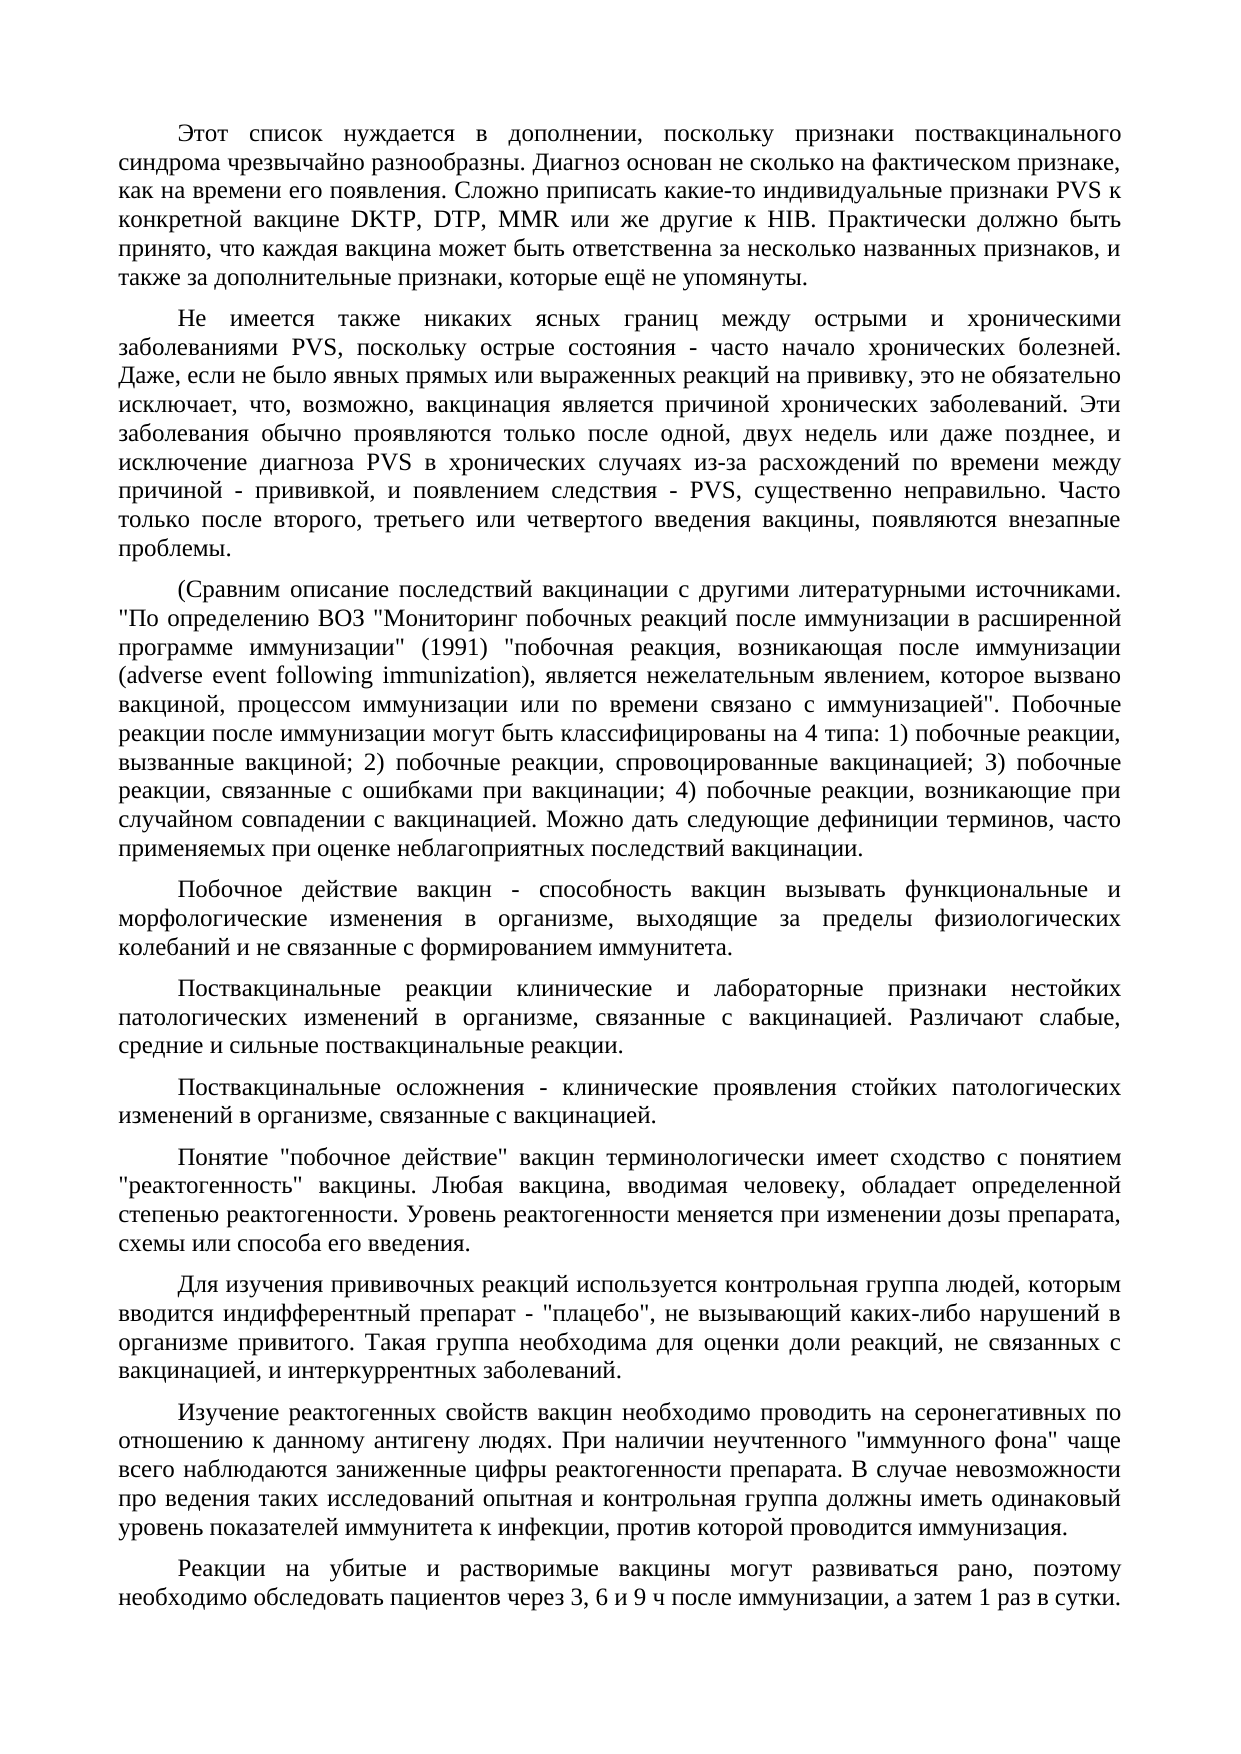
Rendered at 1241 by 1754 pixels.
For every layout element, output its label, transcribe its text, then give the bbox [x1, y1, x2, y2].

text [118, 1553, 1122, 1611]
text Этот список нуждается в дополнении, поскольку признаки поствакцинального синдрома чрезвычайно разнообразны. Диагноз основан не сколько на фактическом признаке, как на времени его появления. Сложно приписать какие-то индивидуальные признаки PVS к конкретной вакцине DKTP, DTP, MMR или же другие к HIB. Практически должно быть принято, что каждая вакцина может быть ответственна за несколько названных признаков, и также за дополнительные признаки, которые ещё не упомянуты. [118, 118, 1122, 291]
text Не имеется также никаких ясных границ между острыми и хроническими заболеваниями PVS, поскольку острые состояния - часто начало хронических болезней. Даже, если не было явных прямых или выраженных реакций на прививку, это не обязательно исключает, что, возможно, вакцинация является причиной хронических заболеваний. Эти заболевания обычно проявляются только после одной, двух недель или даже позднее, и исключение диагноза PVS в хронических случаях из-за расхождений по времени между причиной - прививкой, и появлением следствия - PVS, существенно неправильно. Часто только после второго, третьего или четвертого введения вакцины, появляются внезапные проблемы. [118, 303, 1122, 562]
text Понятие "побочное действие" вакцин терминологически имеет сходство с понятием "реактогенность" вакцины. Любая вакцина, вводимая человеку, обладает определенной степенью реактогенности. Уровень реактогенности меняется при изменении дозы препарата, схемы или способа его введения. [118, 1142, 1122, 1257]
text Изучение реактогенных свойств вакцин необходимо проводить на серонегативных по отношению к данному антигену людях. При наличии неучтенного "иммунного фона" чаще всего наблюдаются заниженные цифры реактогенности препарата. В случае невозможности про ведения таких исследований опытная и контрольная группа должны иметь одинаковый уровень показателей иммунитета к инфекции, против которой проводится иммунизация. [118, 1397, 1122, 1541]
text Поствакцинальные реакции клинические и лабораторные признаки нестойких патологических изменений в организме, связанные с вакцинацией. Различают слабые, средние и сильные поствакцинальные реакции. [118, 973, 1122, 1059]
text Поствакцинальные осложнения - клинические проявления стойких патологических изменений в организме, связанные с вакцинацией. [118, 1072, 1122, 1129]
text Для изучения прививочных реакций используется контрольная группа людей, которым вводится индифферентный препарат - "плацебо", не вызывающий каких-либо нарушений в организме привитого. Такая группа необходима для оценки доли реакций, не связанных с вакцинацией, и интеркуррентных заболеваний. [118, 1269, 1122, 1384]
text (Сравним описание последствий вакцинации с другими литературными источниками. "По определению ВОЗ "Мониторинг побочных реакций после иммунизации в расширенной программе иммунизации" (1991) "побочная реакция, возникающая после иммунизации (adverse event following immunization), является нежелательным явлением, которое вызвано вакциной, процессом иммунизации или по времени связано с иммунизацией". Побочные реакции после иммунизации могут быть классифицированы на 4 типа: 1) побочные реакции, вызванные вакциной; 2) побочные реакции, спровоцированные вакцинацией; З) побочные реакции, связанные с ошибками при вакцинации; 4) побочные реакции, возникающие при случайном совпадении с вакцинацией. Можно дать следующие дефиниции терминов, часто применяемых при оценке неблагоприятных последствий вакцинации. [118, 574, 1122, 862]
text Побочное действие вакцин - способность вакцин вызывать функциональные и морфологические изменения в организме, выходящие за пределы физиологических колебаний и не связанные с формированием иммунитета. [118, 874, 1122, 961]
